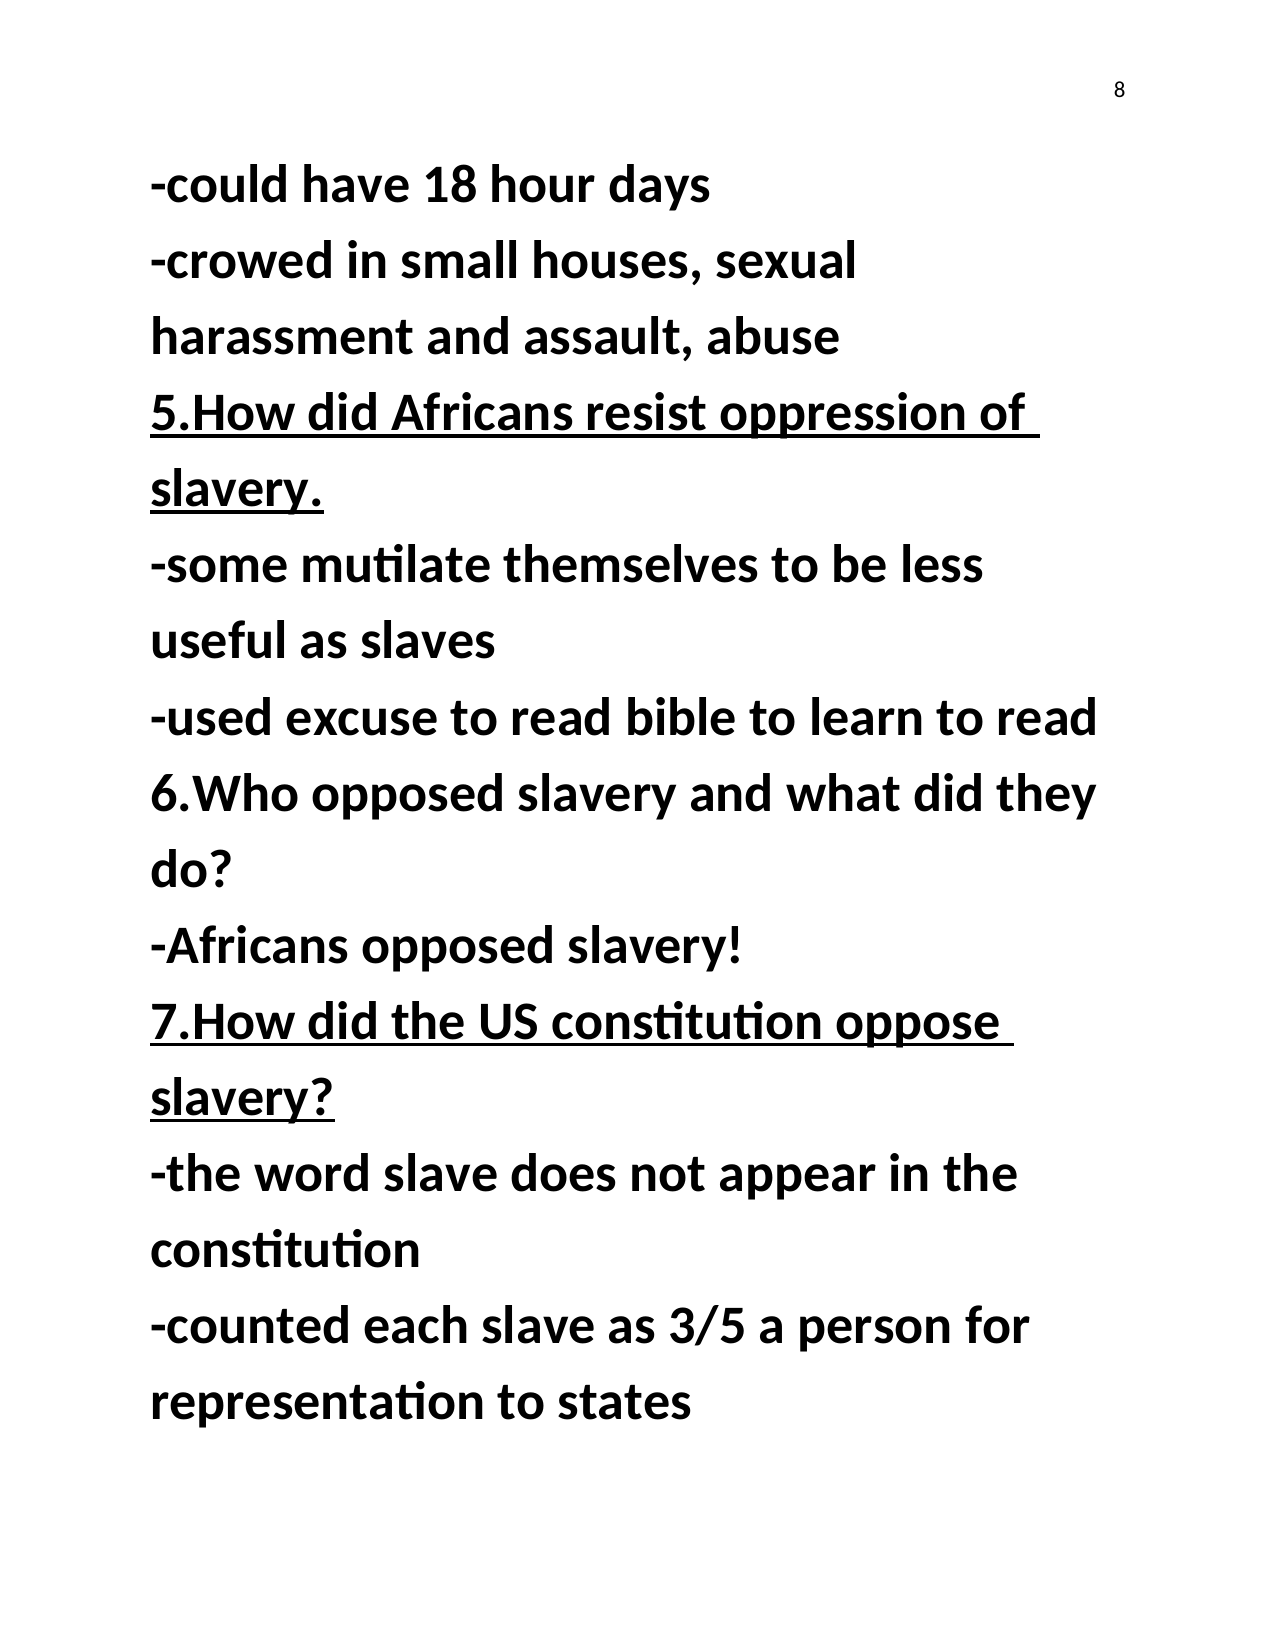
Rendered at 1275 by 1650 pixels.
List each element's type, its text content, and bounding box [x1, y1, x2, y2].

text -crowed in small houses, sexual harassment and assault, abuse [150, 226, 1125, 368]
text -some mutilate themselves to be less useful as slaves [150, 530, 1125, 672]
text 5.How did Africans resist oppression of slavery. [150, 378, 1125, 520]
text -the word slave does not appear in the constitution [150, 1138, 1125, 1281]
text -counted each slave as 3/5 a person for representation to states [150, 1291, 1125, 1433]
text -Africans opposed slavery! [150, 910, 1125, 977]
text 7.How did the US constitution oppose slavery? [150, 986, 1125, 1129]
text -could have 18 hour days [150, 150, 1125, 216]
text -used excuse to read bible to learn to read [150, 682, 1125, 748]
text 6.Who opposed slavery and what did they do? [150, 758, 1125, 901]
